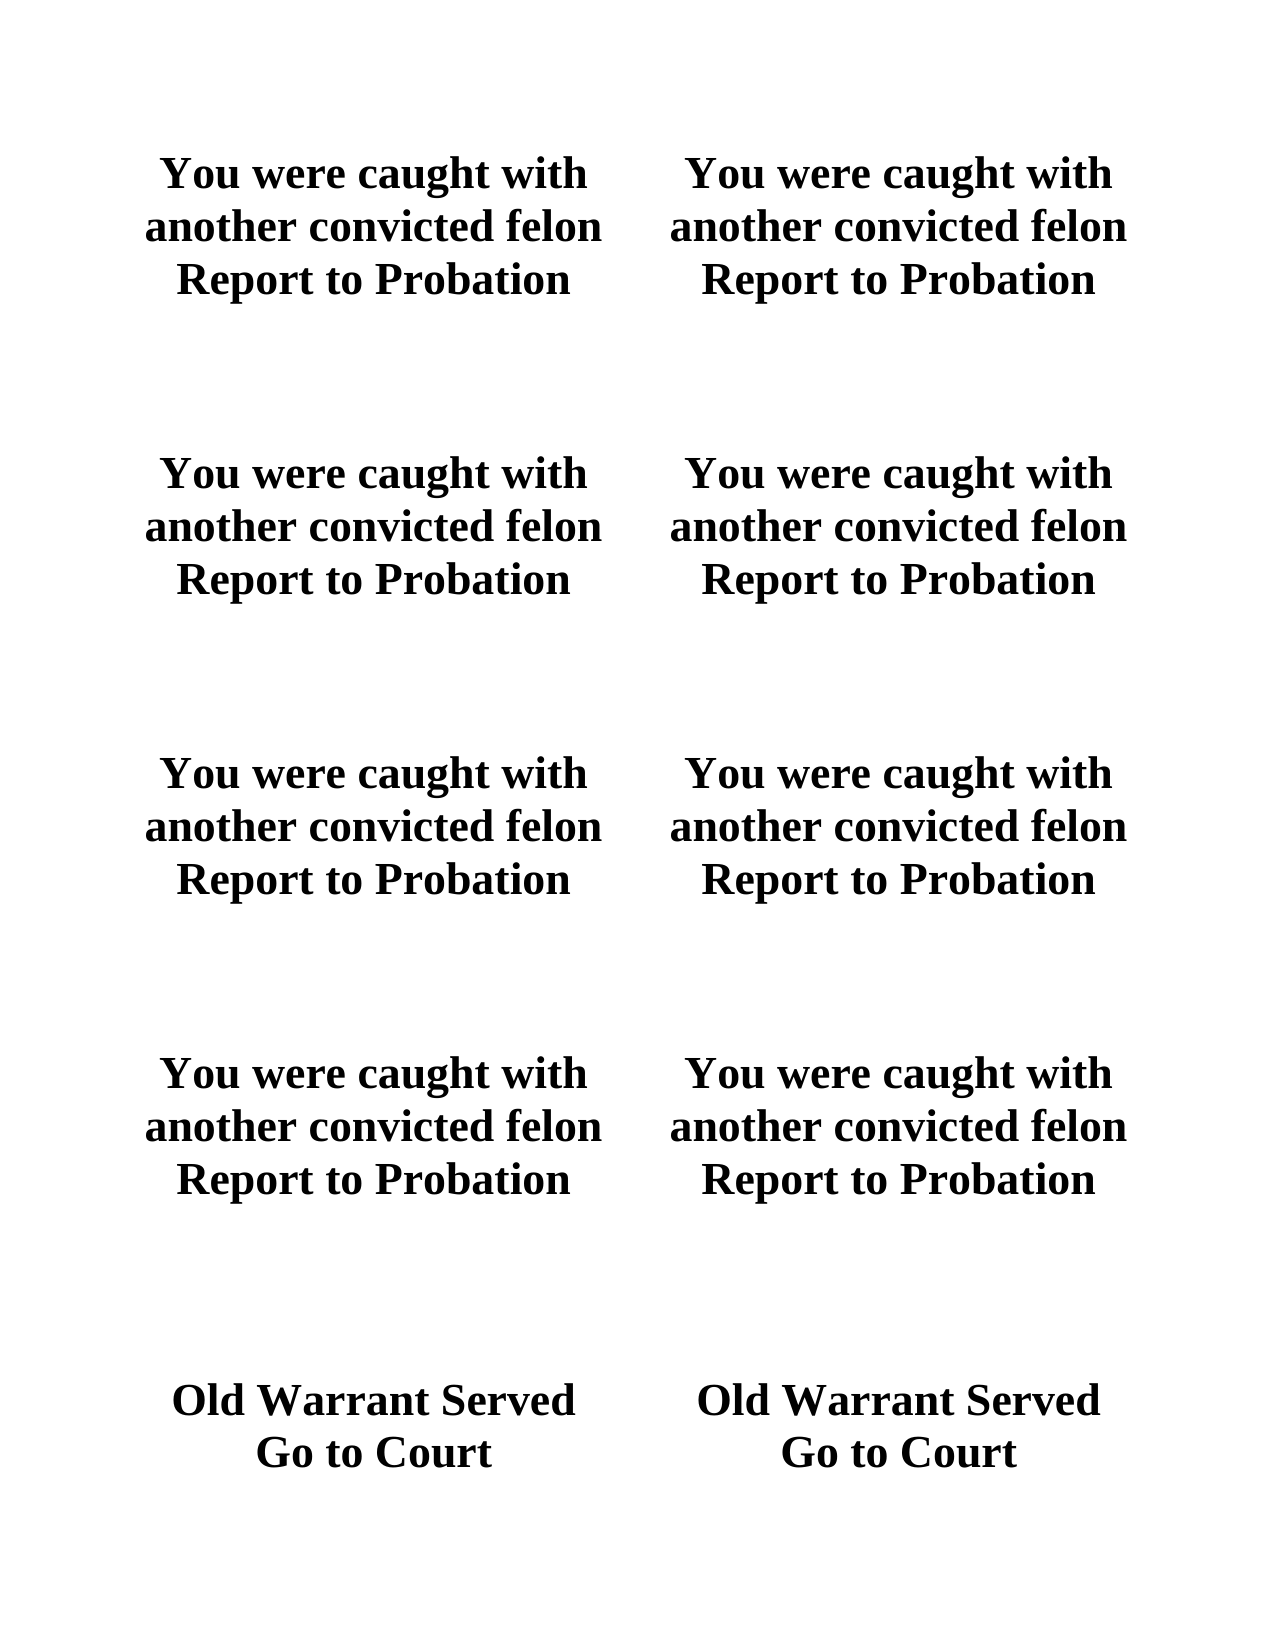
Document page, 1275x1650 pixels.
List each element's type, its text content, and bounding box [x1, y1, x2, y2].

table_cell You were caught with another convicted felon Report to Probation [111, 975, 636, 1275]
table_cell You were caught with another convicted felon Report to Probation [111, 75, 636, 375]
table_cell You were caught with another convicted felon Report to Probation [111, 375, 636, 675]
table_cell You were caught with another convicted felon Report to Probation [111, 675, 636, 975]
table_cell Old Warrant Served Go to Court [636, 1275, 1161, 1575]
table_cell You were caught with another convicted felon Report to Probation [636, 975, 1161, 1275]
table_cell Old Warrant Served Go to Court [111, 1275, 636, 1575]
table_cell You were caught with another convicted felon Report to Probation [636, 375, 1161, 675]
table_cell You were caught with another convicted felon Report to Probation [636, 675, 1161, 975]
table_cell You were caught with another convicted felon Report to Probation [636, 75, 1161, 375]
